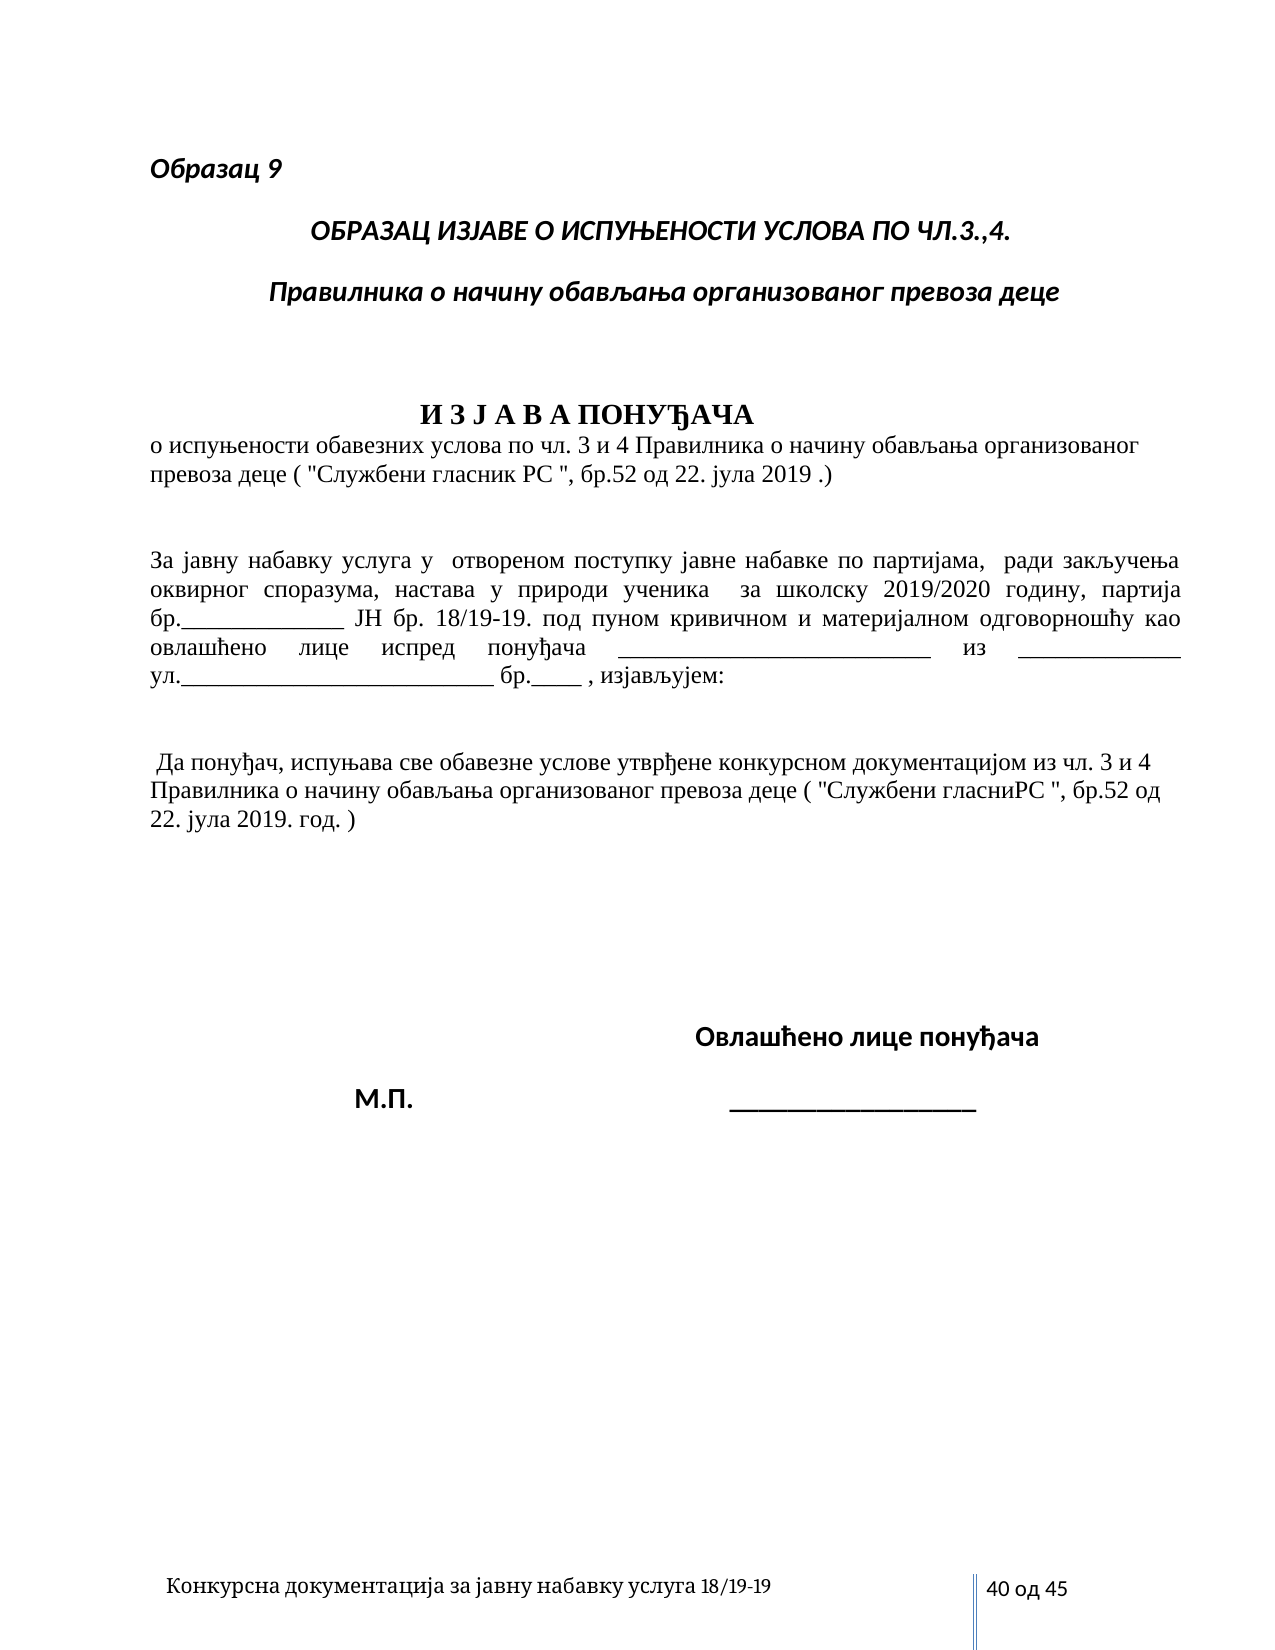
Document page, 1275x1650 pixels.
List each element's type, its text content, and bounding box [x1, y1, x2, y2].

text Образац 9 [150, 150, 1181, 186]
text И З Ј А В А ПОНУЂАЧА [150, 397, 1181, 431]
text М.П. _________________ [150, 1080, 1181, 1116]
text Правилника о начину обављања организованог превоза деце [150, 273, 1181, 309]
text ОБРАЗАЦ ИЗЈАВЕ О ИСПУЊЕНОСТИ УСЛОВА ПО ЧЛ.3.,4. [150, 212, 1181, 247]
text Овлашћено лице понуђача [150, 1018, 1181, 1054]
text Да понуђач, испуњава све обавезне услове утврђене конкурсном документацијом из чл. 3 и 4 Правилника о начину обављања организованог превоза деце ( ''Службени гласниРС '', бр.52 од 22. јула 2019. год. ) [150, 747, 1181, 833]
text За јавну набавку услуга у отвореном поступку јавне набавке по партијама, ради закључења оквирног споразума, настава у природи ученика за школску 2019/2020 годину, партија бр._____________ ЈН бр. 18/19-19. под пуном кривичном и материјалном одговорношћу као овлашћено лице испред понуђача _________________________ из _____________ ул._________________________ бр.____ , изјављујем: [150, 546, 1181, 689]
text о испуњености обавезних услова по чл. 3 и 4 Правилника о начину обављања организованог превоза деце ( ''Службени гласник РС '', бр.52 од 22. јула 2019 .) [150, 431, 1181, 488]
